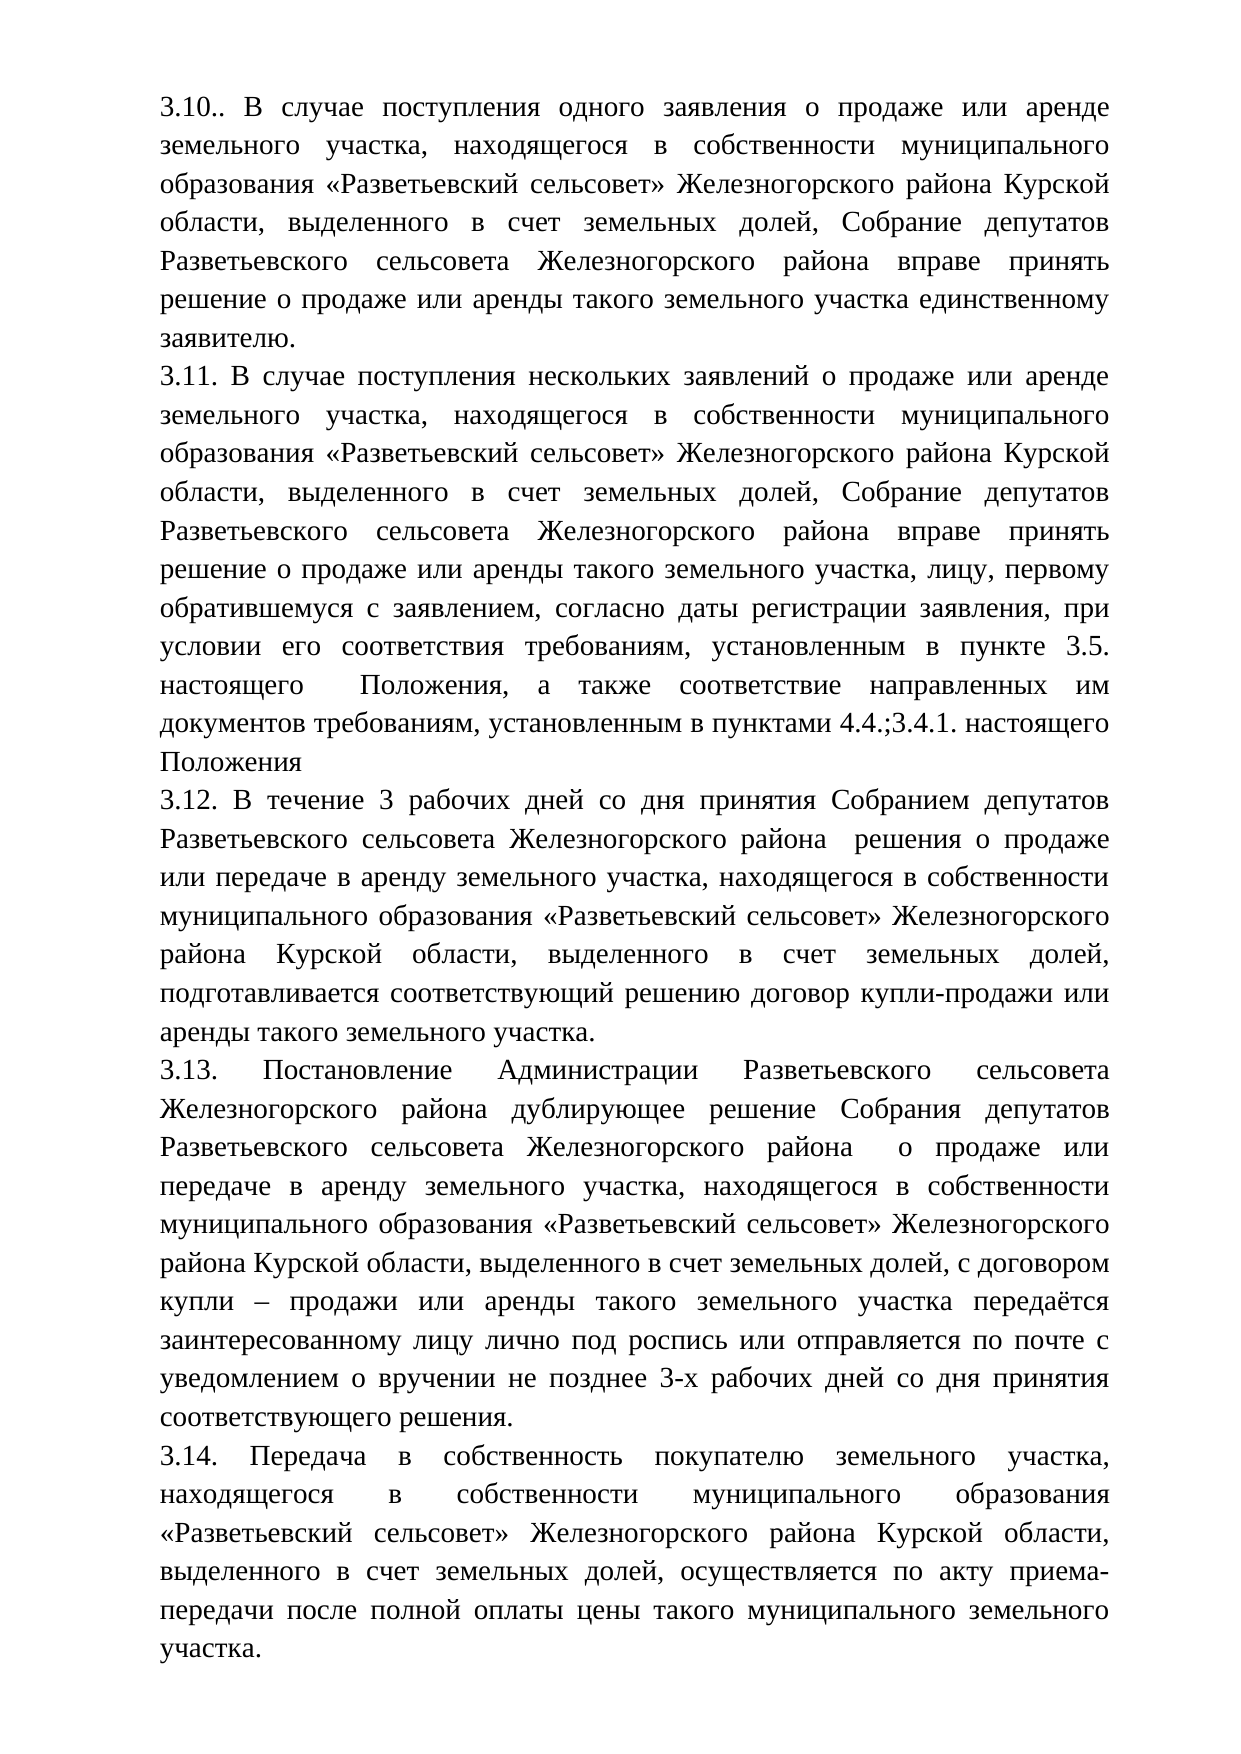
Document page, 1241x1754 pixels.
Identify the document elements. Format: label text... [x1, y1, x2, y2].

text 3.12. В течение 3 рабочих дней со дня принятия Собранием депутатов Разветьевского сельсовета Железногорского района решения о продаже или передаче в аренду земельного участка, находящегося в собственности муниципального образования «Разветьевский сельсовет» Железногорского района Курской области, выделенного в счет земельных долей, подготавливается соответствующий решению договор купли-продажи или аренды такого земельного участка. [159, 782, 1110, 1047]
text 3.11. В случае поступления нескольких заявлений о продаже или аренде земельного участка, находящегося в собственности муниципального образования «Разветьевский сельсовет» Железногорского района Курской области, выделенного в счет земельных долей, Собрание депутатов Разветьевского сельсовета Железногорского района вправе принять решение о продаже или аренды такого земельного участка, лицу, первому обратившемуся с заявлением, согласно даты регистрации заявления, при условии его соответствия требованиям, установленным в пункте 3.5. настоящего Положения, а также соответствие направленных им документов требованиям, установленным в пунктами 4.4.;3.4.1. настоящего Положения [159, 358, 1110, 777]
text 3.10.. В случае поступления одного заявления о продаже или аренде земельного участка, находящегося в собственности муниципального образования «Разветьевский сельсовет» Железногорского района Курской области, выделенного в счет земельных долей, Собрание депутатов Разветьевского сельсовета Железногорского района вправе принять решение о продаже или аренды такого земельного участка единственному заявителю. [159, 89, 1110, 353]
text 3.13. Постановление Администрации Разветьевского сельсовета Железногорского района дублирующее решение Собрания депутатов Разветьевского сельсовета Железногорского района о продаже или передаче в аренду земельного участка, находящегося в собственности муниципального образования «Разветьевский сельсовет» Железногорского района Курской области, выделенного в счет земельных долей, с договором купли – продажи или аренды такого земельного участка передаётся заинтересованному лицу лично под роспись или отправляется по почте с уведомлением о вручении не позднее 3-х рабочих дней со дня принятия соответствующего решения. [159, 1052, 1110, 1433]
text 3.14. Передача в собственность покупателю земельного участка, находящегося в собственности муниципального образования «Разветьевский сельсовет» Железногорского района Курской области, выделенного в счет земельных долей, осуществляется по акту приема-передачи после полной оплаты цены такого муниципального земельного участка. [159, 1438, 1110, 1664]
